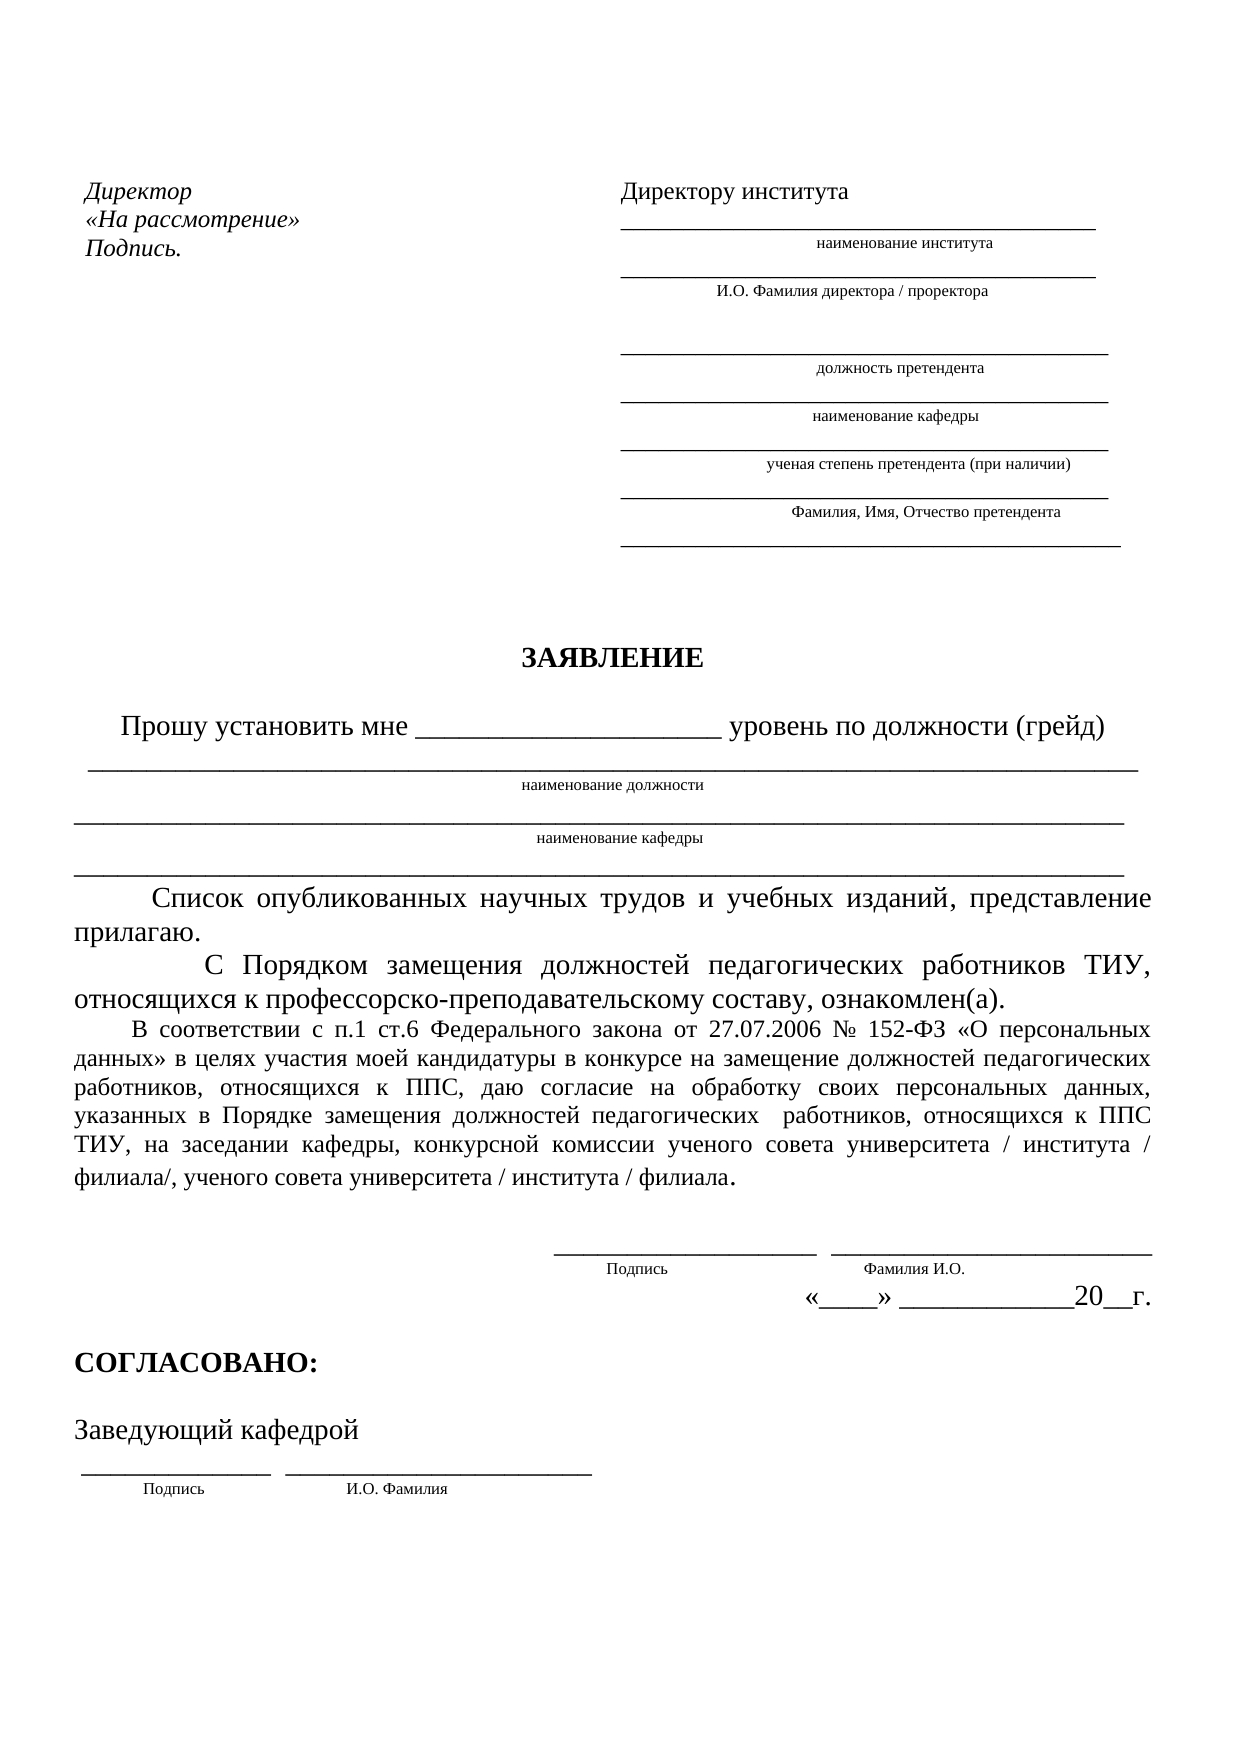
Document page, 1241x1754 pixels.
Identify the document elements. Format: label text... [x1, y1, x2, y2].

text Подпись Фамилия И.О. [74, 1259, 1152, 1278]
text Список опубликованных научных трудов и учебных изданий, представление прилагаю. [74, 880, 1152, 947]
text ________________________________________________________________________ [74, 847, 1152, 880]
text Заведующий кафедрой [74, 1412, 1152, 1446]
text «____» ____________20__г. [74, 1278, 1152, 1311]
text наименование кафедры [74, 827, 1152, 847]
text __________________ ______________________ [74, 1225, 1152, 1259]
table_header Директор «На рассмотрение» Подпись. [74, 176, 609, 549]
text Подпись И.О. Фамилия [68, 1479, 1158, 1498]
table_header Директору института ______________________________________ наименование института ______________________________________ И.О. Фамилия директора / проректора _______________________________________ должность претендента _______________________________________ наименование кафедры _______________________________________ ученая степень претендента (при наличии) _______________________________________ Фамилия, Имя, Отчество претендента ________________________________________ [609, 176, 1152, 549]
text ________________________________________________________________________ [74, 794, 1152, 827]
text В соответствии с п.1 ст.6 Федерального закона от 27.07.2006 № 152-ФЗ «О персональных данных» в целях участия моей кандидатуры в конкурсе на замещение должностей педагогических работников, относящихся к ППС, даю согласие на обработку своих персональных данных, указанных в Порядке замещения должностей педагогических работников, относящихся к ППС ТИУ, на заседании кафедры, конкурсной комиссии ученого совета университета / института / филиала/, ученого совета университета / института / филиала. [74, 1014, 1152, 1192]
text СОГЛАСОВАНО: [74, 1345, 1152, 1378]
text ЗАЯВЛЕНИЕ [74, 641, 1152, 674]
text _____________ _____________________ [74, 1446, 1152, 1479]
text С Порядком замещения должностей педагогических работников ТИУ, относящихся к профессорско-преподавательскому составу, ознакомлен(а). [74, 947, 1152, 1014]
text Прошу установить мне _____________________ уровень по должности (грейд) ________________________________________________________________________ наименование должности [74, 708, 1152, 794]
